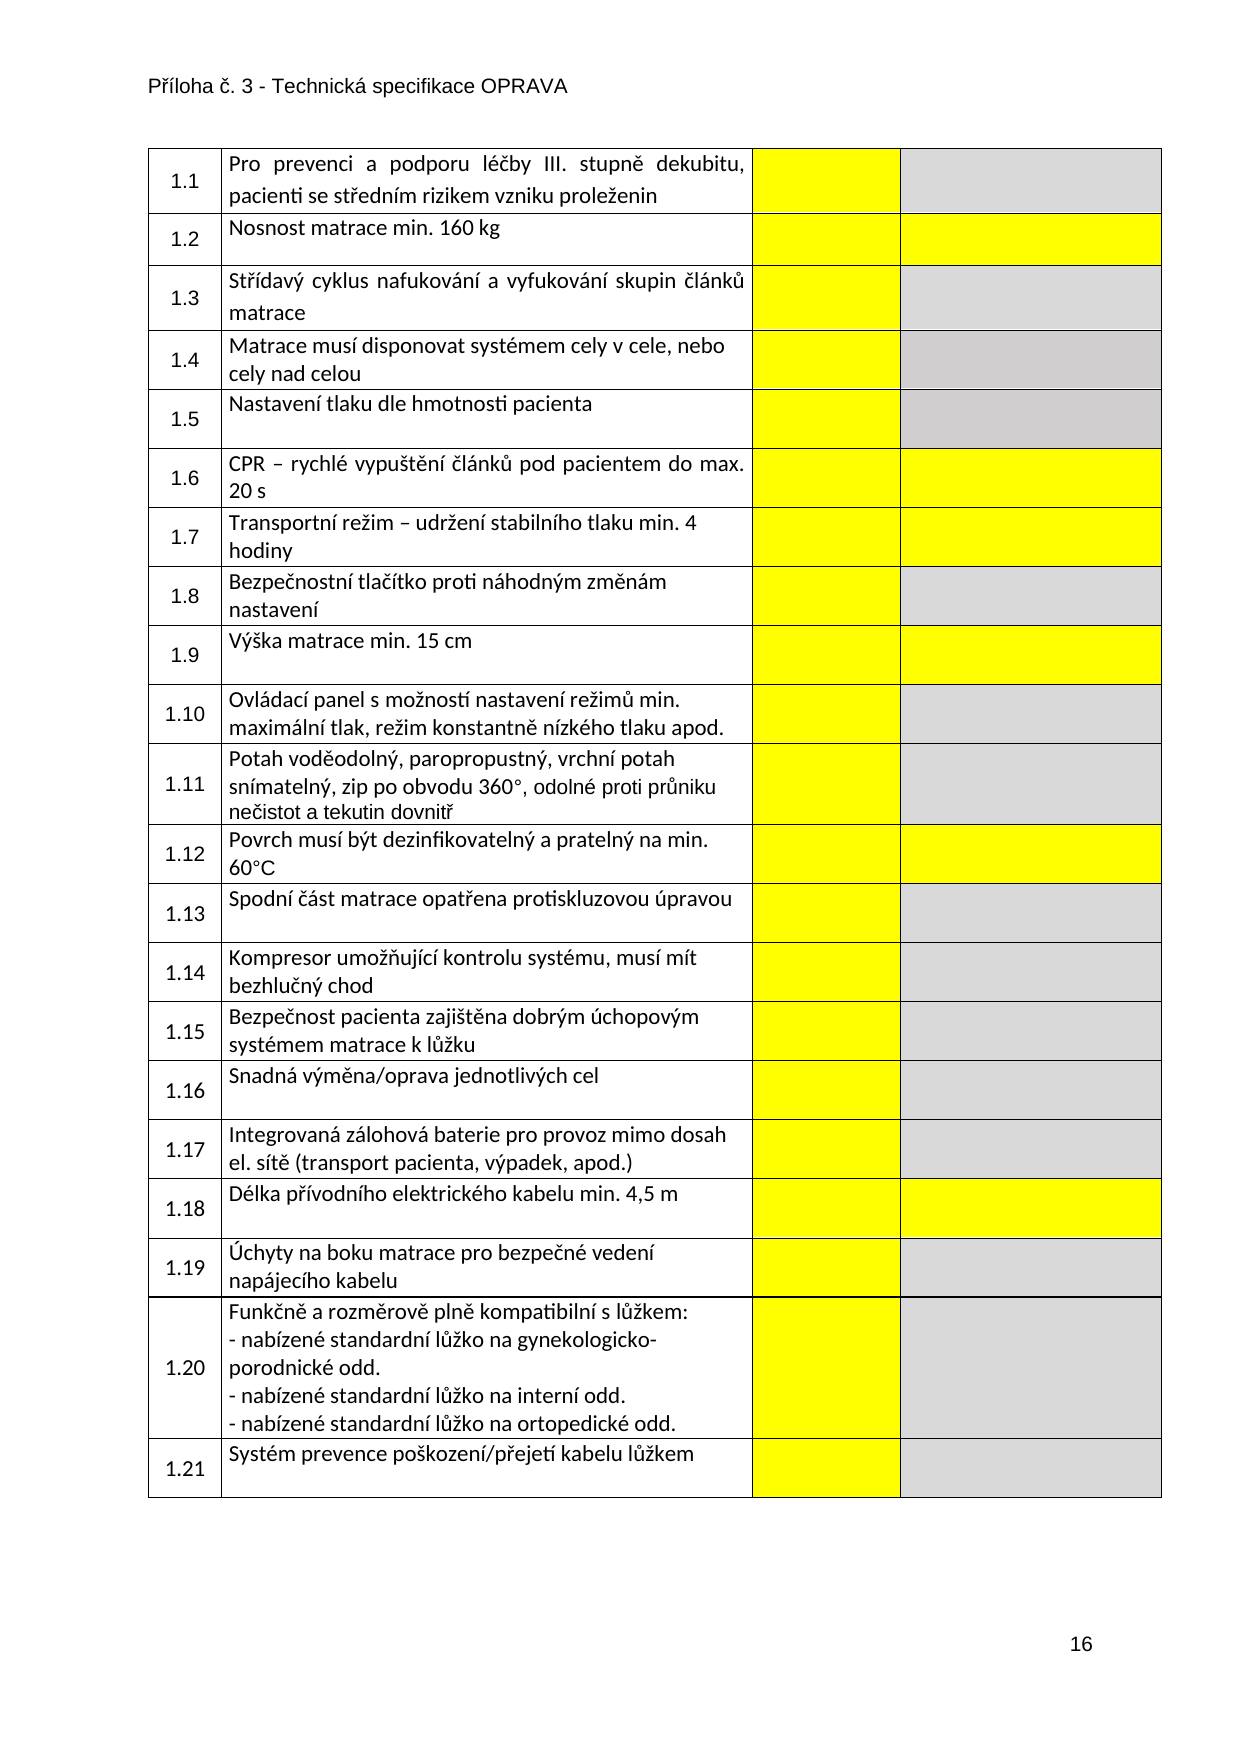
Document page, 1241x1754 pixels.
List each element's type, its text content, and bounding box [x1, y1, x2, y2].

table_cell Povrch musí být dezinfikovatelný a pratelný na min. 60°C [222, 825, 752, 883]
table_cell [753, 685, 900, 743]
table_cell Nastavení tlaku dle hmotnosti pacienta [222, 390, 752, 448]
table_cell [753, 331, 900, 388]
table_cell [901, 825, 1161, 883]
table_cell 1.1 [149, 149, 221, 212]
table_cell Střídavý cyklus nafukování a vyfukování skupin článků matrace [222, 266, 752, 329]
table_cell Kompresor umožňující kontrolu systému, musí mít bezhlučný chod [222, 943, 752, 1001]
table_cell Snadná výměna/oprava jednotlivých cel [222, 1061, 752, 1119]
table_cell 1.8 [149, 567, 221, 625]
table_cell [753, 449, 900, 507]
table_cell [753, 390, 900, 448]
table_cell [753, 508, 900, 566]
table_cell Úchyty na boku matrace pro bezpečné vedení napájecího kabelu [222, 1239, 752, 1296]
table_cell [753, 1061, 900, 1119]
table_cell [901, 1239, 1161, 1296]
table_cell [901, 1002, 1161, 1060]
table_cell [901, 943, 1161, 1001]
table_cell [901, 508, 1161, 566]
table_cell [753, 884, 900, 942]
table_cell Funkčně a rozměrově plně kompatibilní s lůžkem: - nabízené standardní lůžko na gynekologicko-porodnické odd. - nabízené standardní lůžko na interní odd. - nabízené standardní lůžko na ortopedické odd. [222, 1298, 752, 1438]
table_cell [901, 1298, 1161, 1438]
table_cell [901, 449, 1161, 507]
table_cell Integrovaná zálohová baterie pro provoz mimo dosah el. sítě (transport pacienta, výpadek, apod.) [222, 1120, 752, 1178]
table_cell [753, 1439, 900, 1497]
table_cell [753, 214, 900, 265]
table_cell [753, 626, 900, 684]
table_cell [901, 1439, 1161, 1497]
table_cell Bezpečnostní tlačítko proti náhodným změnám nastavení [222, 567, 752, 625]
table_cell [901, 567, 1161, 625]
table_cell 1.21 [149, 1439, 221, 1497]
table_cell 1.20 [149, 1298, 221, 1438]
table_cell [901, 214, 1161, 265]
table_cell [753, 567, 900, 625]
table_cell Systém prevence poškození/přejetí kabelu lůžkem [222, 1439, 752, 1497]
table_cell 1.17 [149, 1120, 221, 1178]
table_cell 1.18 [149, 1179, 221, 1237]
table_cell Potah voděodolný, paropropustný, vrchní potah snímatelný, zip po obvodu 360°, odolné proti průniku nečistot a tekutin dovnitř [222, 744, 752, 824]
table_cell [753, 825, 900, 883]
table_cell 1.16 [149, 1061, 221, 1119]
table_cell [901, 626, 1161, 684]
table_cell CPR – rychlé vypuštění článků pod pacientem do max. 20 s [222, 449, 752, 507]
table_cell [753, 1179, 900, 1237]
table_cell 1.12 [149, 825, 221, 883]
table_cell [753, 1002, 900, 1060]
table_cell Délka přívodního elektrického kabelu min. 4,5 m [222, 1179, 752, 1237]
table_cell 1.19 [149, 1239, 221, 1296]
table_cell 1.4 [149, 331, 221, 388]
table_cell Výška matrace min. 15 cm [222, 626, 752, 684]
table_cell 1.6 [149, 449, 221, 507]
table_cell Matrace musí disponovat systémem cely v cele, nebo cely nad celou [222, 331, 752, 388]
table_cell Bezpečnost pacienta zajištěna dobrým úchopovým systémem matrace k lůžku [222, 1002, 752, 1060]
table_cell 1.10 [149, 685, 221, 743]
table_cell [901, 266, 1161, 329]
table_cell [901, 744, 1161, 824]
table_cell [753, 943, 900, 1001]
table_cell Transportní režim – udržení stabilního tlaku min. 4 hodiny [222, 508, 752, 566]
table_cell [753, 1298, 900, 1438]
table_cell [901, 1061, 1161, 1119]
table_cell [753, 149, 900, 212]
table_cell Nosnost matrace min. 160 kg [222, 214, 752, 265]
table_cell [901, 1179, 1161, 1237]
table_cell 1.11 [149, 744, 221, 824]
table_cell 1.3 [149, 266, 221, 329]
table_cell 1.14 [149, 943, 221, 1001]
table_cell [753, 266, 900, 329]
table_cell 1.15 [149, 1002, 221, 1060]
table_cell [901, 1120, 1161, 1178]
table_cell Spodní část matrace opatřena protiskluzovou úpravou [222, 884, 752, 942]
table_cell [901, 149, 1161, 212]
table_cell [753, 1239, 900, 1296]
table_cell [901, 685, 1161, 743]
table_cell [753, 744, 900, 824]
table_cell 1.2 [149, 214, 221, 265]
table_cell [901, 331, 1161, 388]
table_cell [753, 1120, 900, 1178]
table_cell 1.9 [149, 626, 221, 684]
table_cell Ovládací panel s možností nastavení režimů min. maximální tlak, režim konstantně nízkého tlaku apod. [222, 685, 752, 743]
table_cell Pro prevenci a podporu léčby III. stupně dekubitu, pacienti se středním rizikem vzniku proleženin [222, 149, 752, 212]
table_cell 1.5 [149, 390, 221, 448]
table_cell [901, 390, 1161, 448]
table_cell 1.13 [149, 884, 221, 942]
table_cell [901, 884, 1161, 942]
table_cell 1.7 [149, 508, 221, 566]
